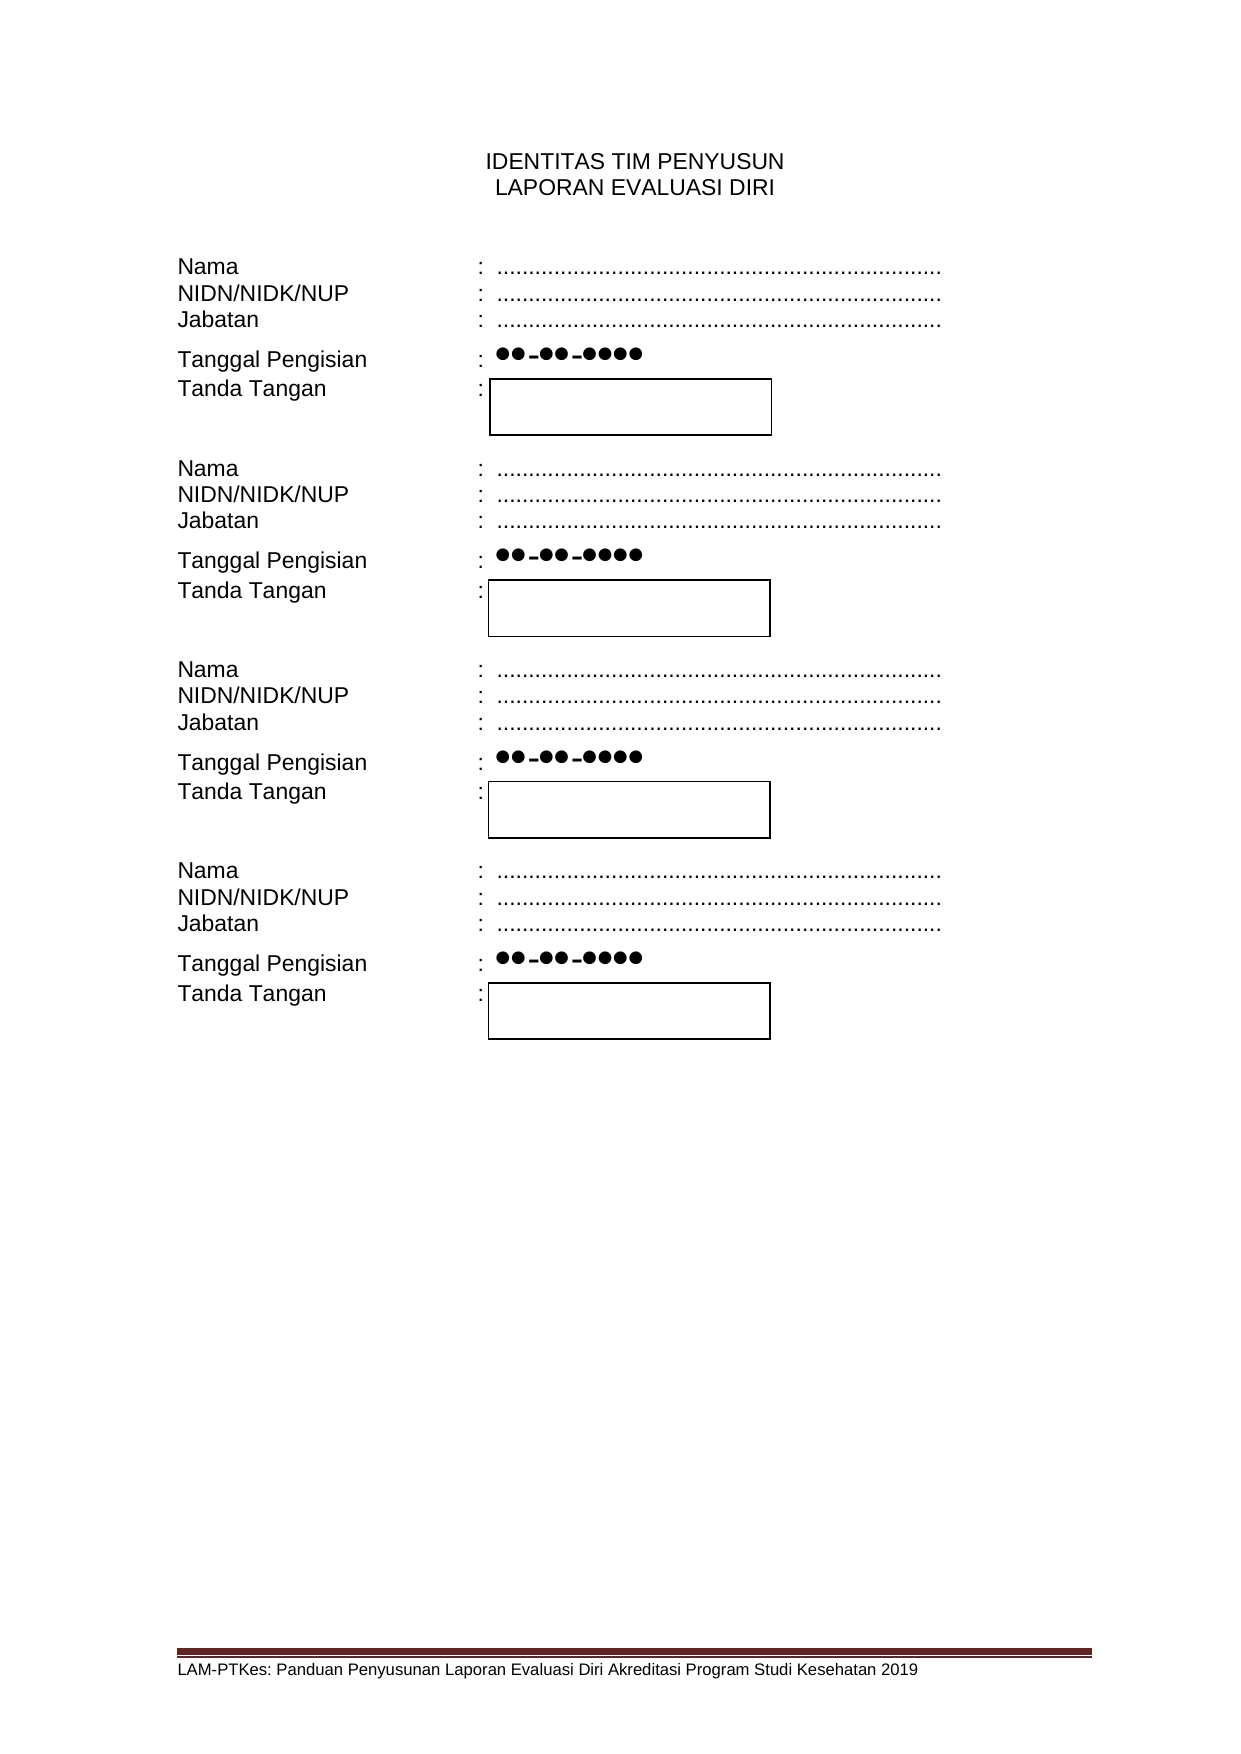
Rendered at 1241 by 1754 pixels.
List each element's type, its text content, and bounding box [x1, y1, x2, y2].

text IDENTITAS TIM PENYUSUN [177, 148, 1092, 174]
text Tanggal Pengisian : -- [177, 533, 1092, 577]
text Jabatan : ...................................................................... [177, 507, 1092, 533]
text NIDN/NIDK/NUP : ...................................................................... [177, 279, 1092, 306]
text Nama : ...................................................................... [177, 253, 1092, 279]
text LAPORAN EVALUASI DIRI [177, 174, 1092, 200]
text Tanggal Pengisian : -- [177, 936, 1092, 979]
text Jabatan : ...................................................................... [177, 306, 1092, 332]
text NIDN/NIDK/NUP : ...................................................................... [177, 481, 1092, 507]
text Jabatan : ...................................................................... [177, 910, 1092, 936]
text Jabatan : ...................................................................... [177, 708, 1092, 735]
text NIDN/NIDK/NUP : ...................................................................... [177, 682, 1092, 708]
text Tanda Tangan : [177, 577, 1092, 603]
text Nama : ...................................................................... [177, 857, 1092, 883]
text NIDN/NIDK/NUP : ...................................................................... [177, 883, 1092, 910]
text Nama : ...................................................................... [177, 454, 1092, 481]
text Tanggal Pengisian : -- [177, 735, 1092, 778]
text Nama : ...................................................................... [177, 656, 1092, 682]
text Tanda Tangan : [177, 979, 1092, 1006]
text Tanda Tangan : [177, 778, 1092, 804]
text Tanda Tangan : [177, 375, 1092, 402]
text Tanggal Pengisian : -- [177, 332, 1092, 375]
